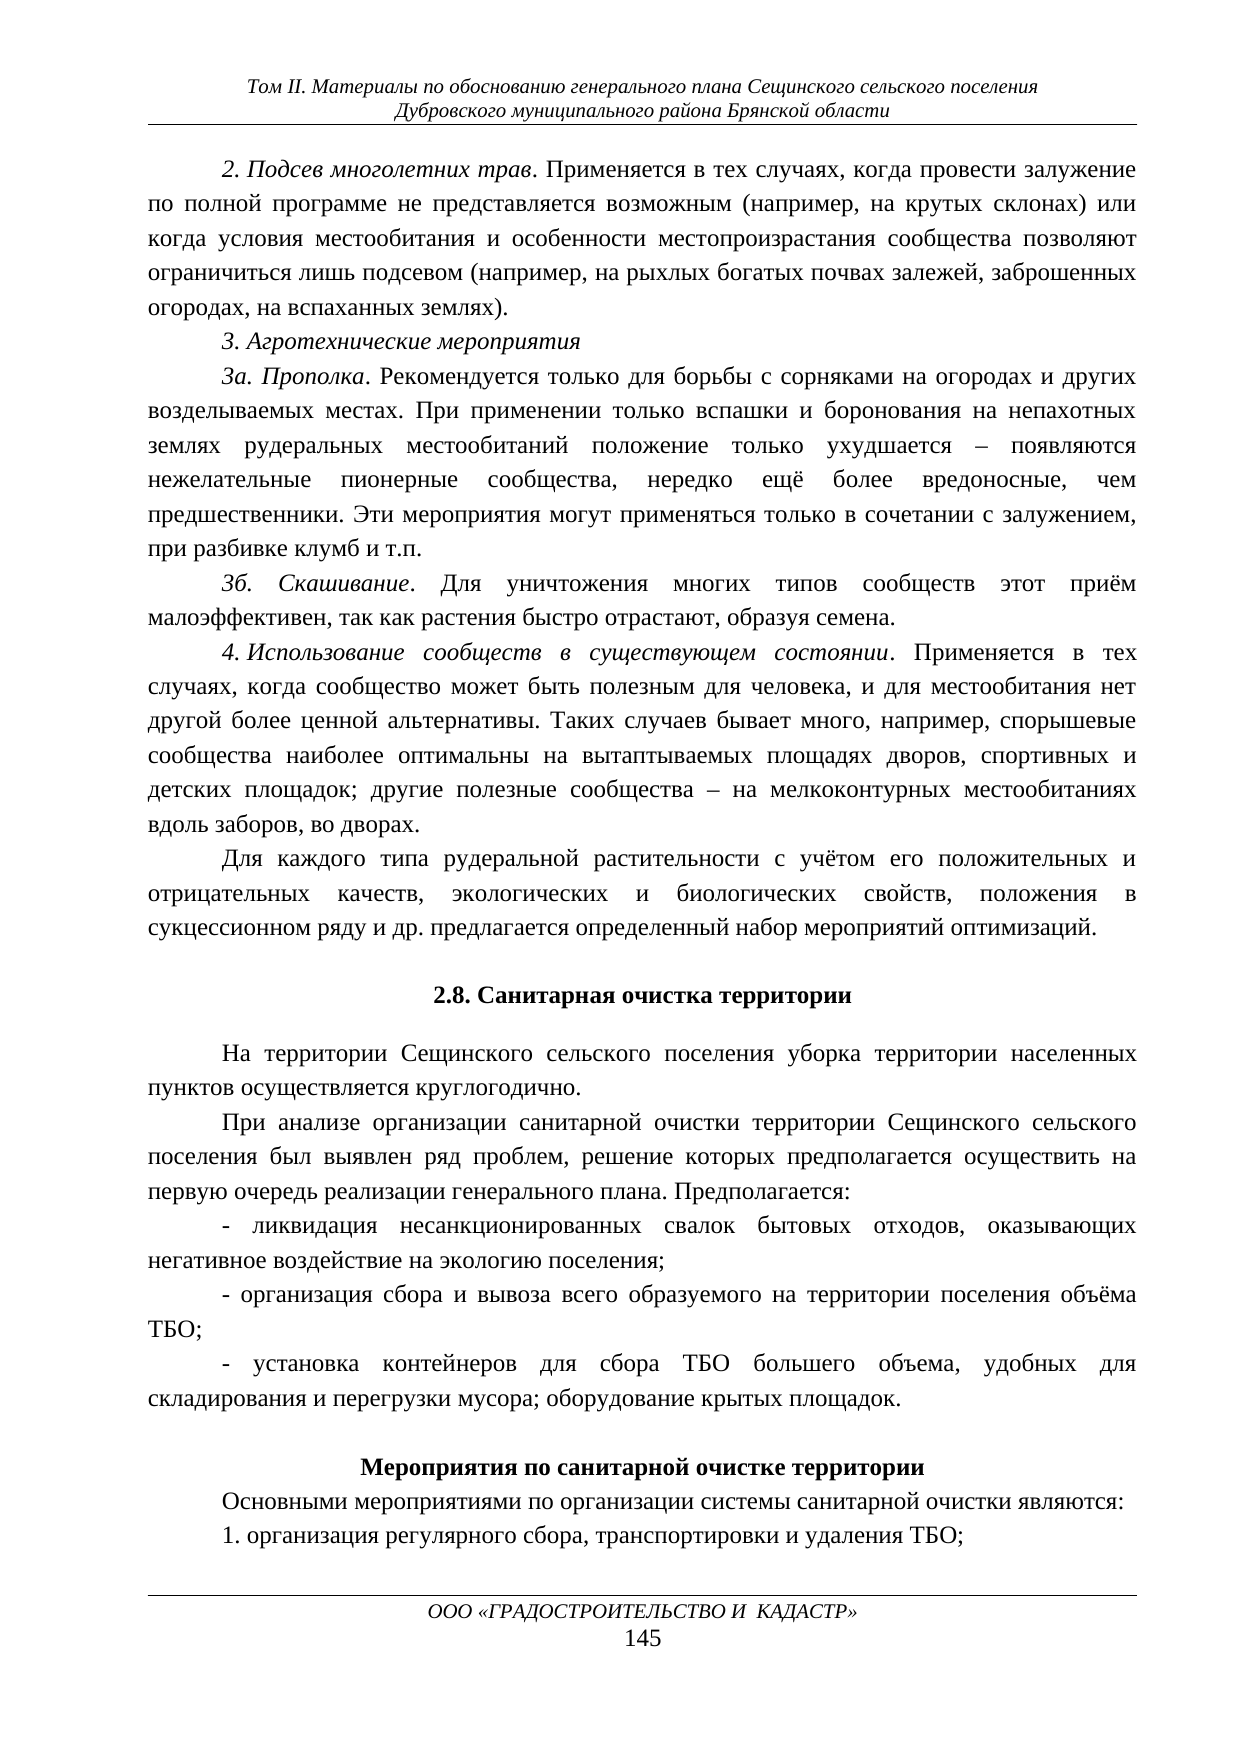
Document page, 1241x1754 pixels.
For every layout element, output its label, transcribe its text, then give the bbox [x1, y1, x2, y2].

text Мероприятия по санитарной очистке территории [148, 1417, 1137, 1480]
text - ликвидация несанкционированных свалок бытовых отходов, оказывающих негативное воздействие на экологию поселения; [148, 1210, 1137, 1273]
text 1. организация регулярного сбора, транспортировки и удаления ТБО; [148, 1521, 1137, 1549]
text При анализе организации санитарной очистки территории Сещинского сельского поселения был выявлен ряд проблем, решение которых предполагается осуществить на первую очередь реализации генерального плана. Предполагается: [148, 1107, 1137, 1204]
text 2. Подсев многолетних трав. Применяется в тех случаях, когда провести залужение по полной программе не представляется возможным (например, на крутых склонах) или когда условия местообитания и особенности местопроизрастания сообщества позволяют ограничиться лишь подсевом (например, на рыхлых богатых почвах залежей, заброшенных огородах, на вспаханных землях). [148, 154, 1137, 321]
text 4. Использование сообществ в существующем состоянии. Применяется в тех случаях, когда сообщество может быть полезным для человека, и для местообитания нет другой более ценной альтернативы. Таких случаев бывает много, например, спорышевые сообщества наиболее оптимальны на вытаптываемых площадях дворов, спортивных и детских площадок; другие полезные сообщества – на мелкоконтурных местообитаниях вдоль заборов, во дворах. [148, 637, 1137, 838]
text 3а. Прополка. Рекомендуется только для борьбы с сорняками на огородах и других возделываемых местах. При применении только вспашки и боронования на непахотных землях рудеральных местообитаний положение только ухудшается – появляются нежелательные пионерные сообщества, нередко ещё более вредоносные, чем предшественники. Эти мероприятия могут применяться только в сочетании с залужением, при разбивке клумб и т.п. [148, 361, 1137, 562]
text 2.8. Санитарная очистка территории [148, 980, 1137, 1009]
text 3. Агротехнические мероприятия [148, 326, 1137, 355]
text - организация сбора и вывоза всего образуемого на территории поселения объёма ТБО; [148, 1279, 1137, 1342]
text Основными мероприятиями по организации системы санитарной очистки являются: [148, 1486, 1137, 1515]
text 3б. Скашивание. Для уничтожения многих типов сообществ этот приём малоэффективен, так как растения быстро отрастают, образуя семена. [148, 568, 1137, 631]
text Для каждого типа рудеральной растительности с учётом его положительных и отрицательных качеств, экологических и биологических свойств, положения в сукцессионном ряду и др. предлагается определенный набор мероприятий оптимизаций. [148, 843, 1137, 941]
text На территории Сещинского сельского поселения уборка территории населенных пунктов осуществляется круглогодично. [148, 1038, 1137, 1101]
text - установка контейнеров для сбора ТБО большего объема, удобных для складирования и перегрузки мусора; оборудование крытых площадок. [148, 1348, 1137, 1411]
